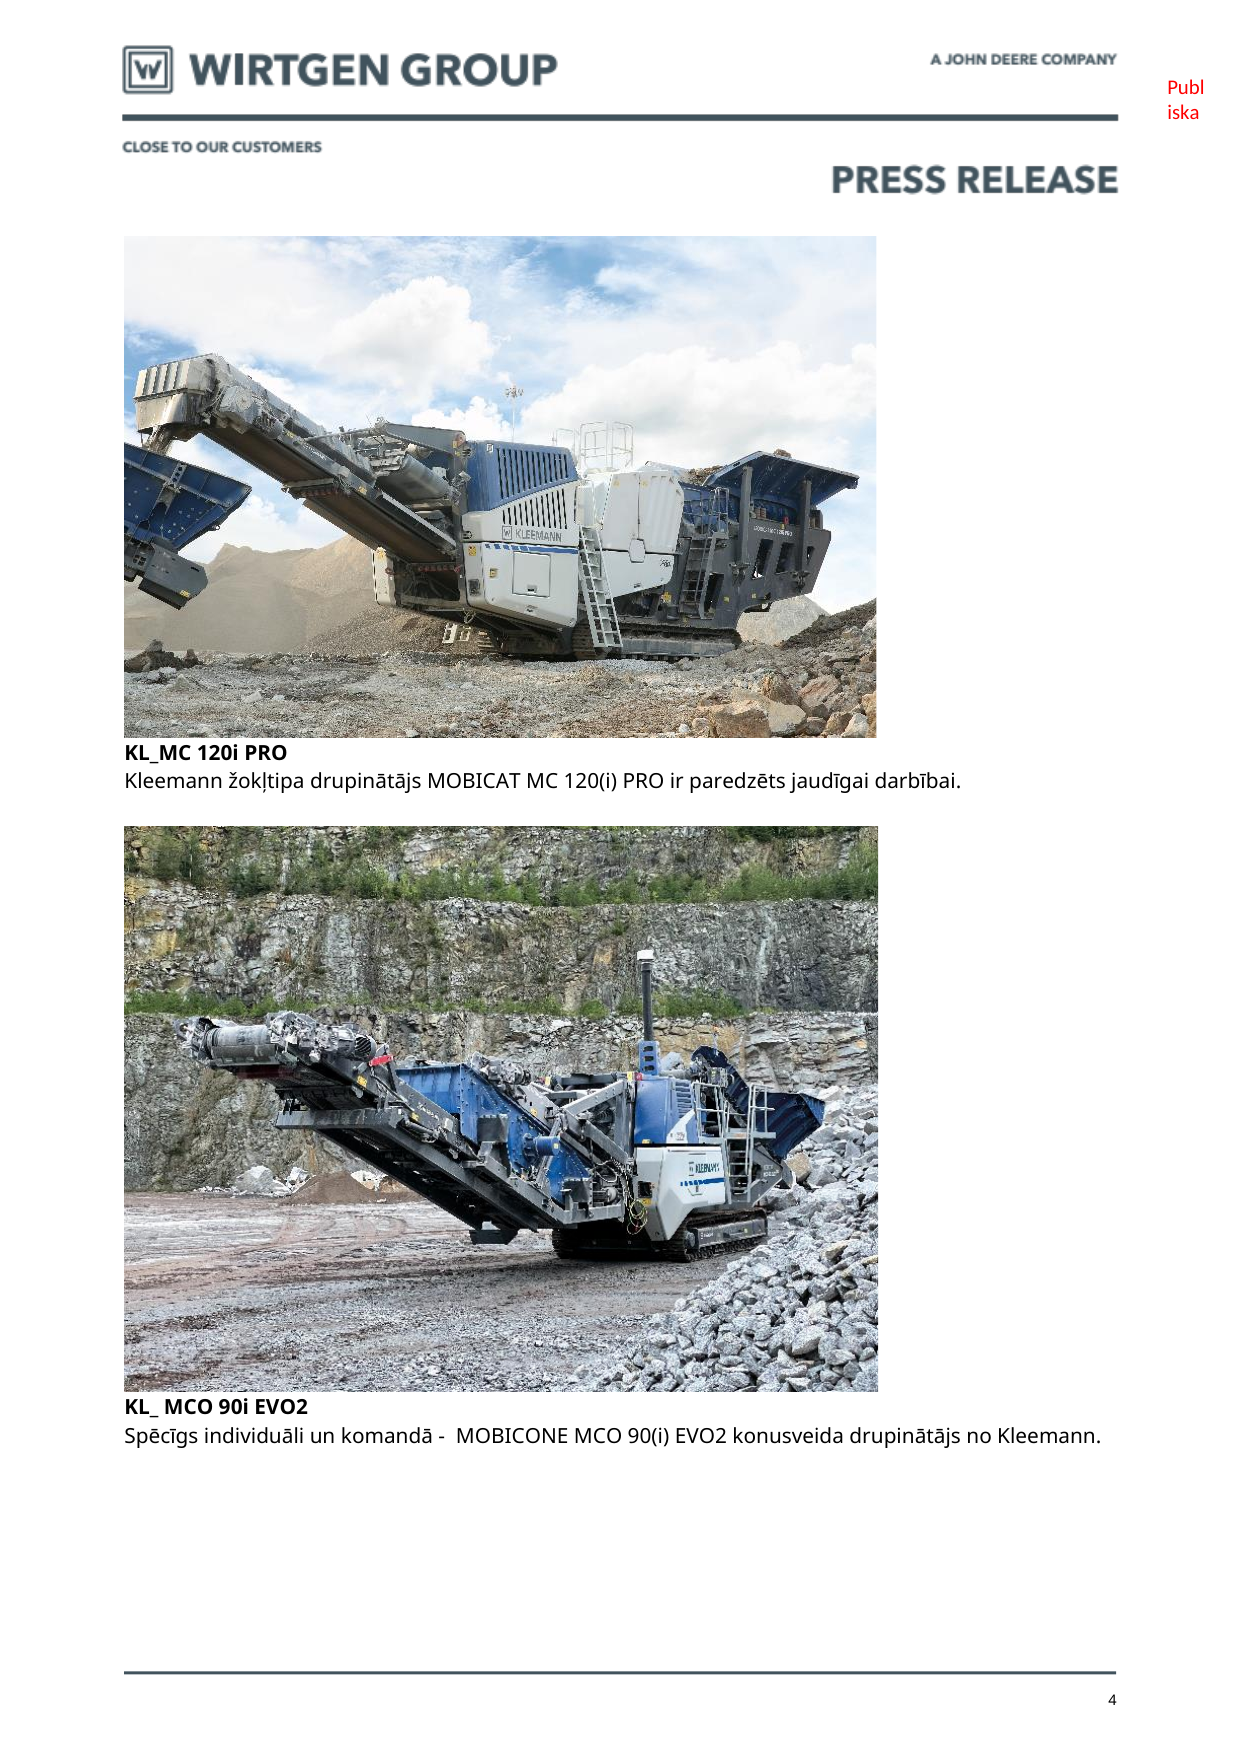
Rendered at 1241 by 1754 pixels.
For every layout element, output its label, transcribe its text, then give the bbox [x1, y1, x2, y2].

picture [124, 236, 877, 738]
text Kleemann žokļtipa drupinātājs MOBICAT MC 120(i) PRO ir paredzēts jaudīgai darbībai. [124, 766, 1116, 795]
text Spēcīgs individuāli un komandā - MOBICONE MCO 90(i) EVO2 konusveida drupinātājs no Kleemann. [124, 1421, 1116, 1449]
picture [124, 826, 879, 1392]
text KL_MC 120i PRO [124, 738, 1116, 766]
text KL_ MCO 90i EVO2 [124, 1392, 1116, 1421]
